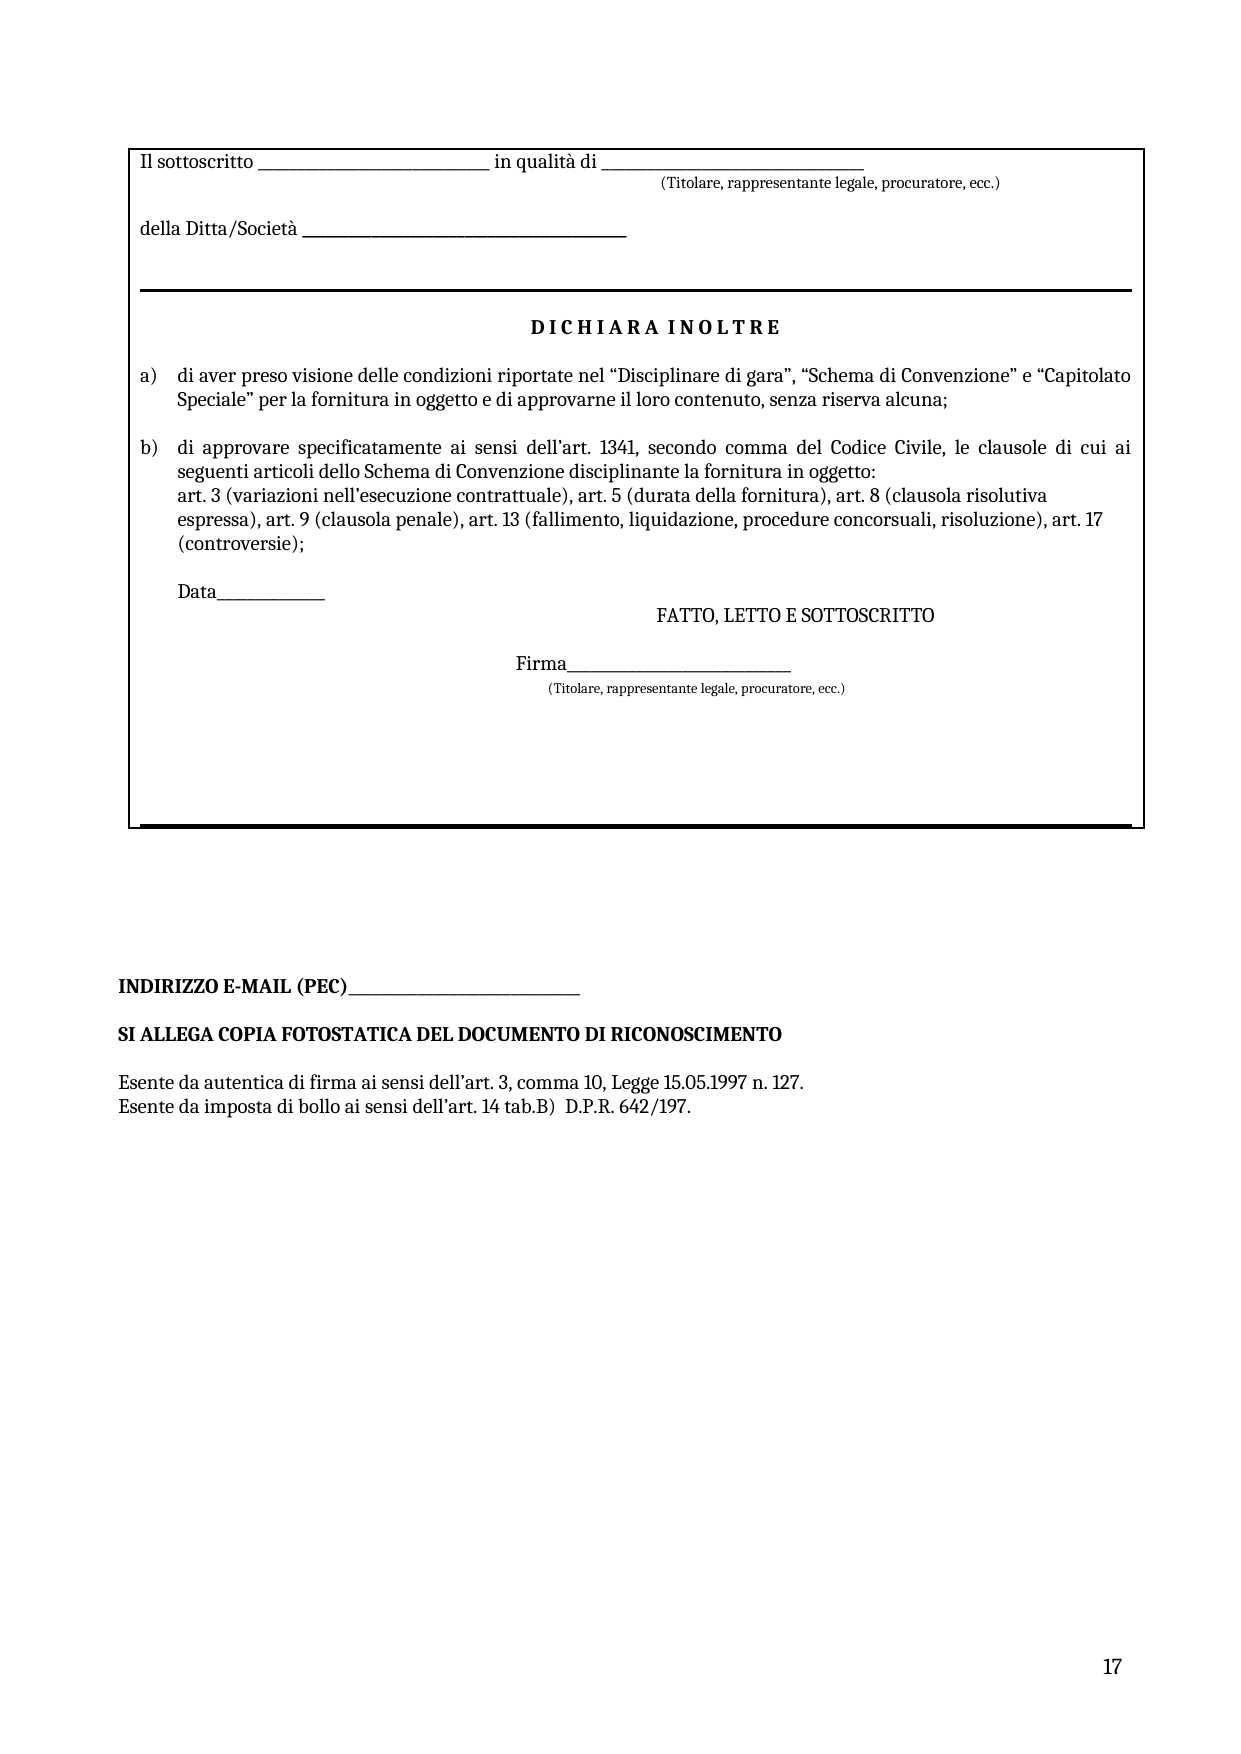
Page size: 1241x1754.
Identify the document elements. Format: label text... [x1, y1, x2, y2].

text INDIRIZZO E-MAIL (PEC)______________________________ [118, 975, 1122, 999]
text Esente da imposta di bollo ai sensi dell’art. 14 tab.B) D.P.R. 642/197. [118, 1094, 1122, 1118]
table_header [130, 150, 1143, 827]
text Si allega copia fotostatica del documento di riconoscimento [118, 1023, 1122, 1047]
text Esente da autentica di firma ai sensi dell’art. 3, comma 10, Legge n. 127. [118, 1071, 1122, 1094]
